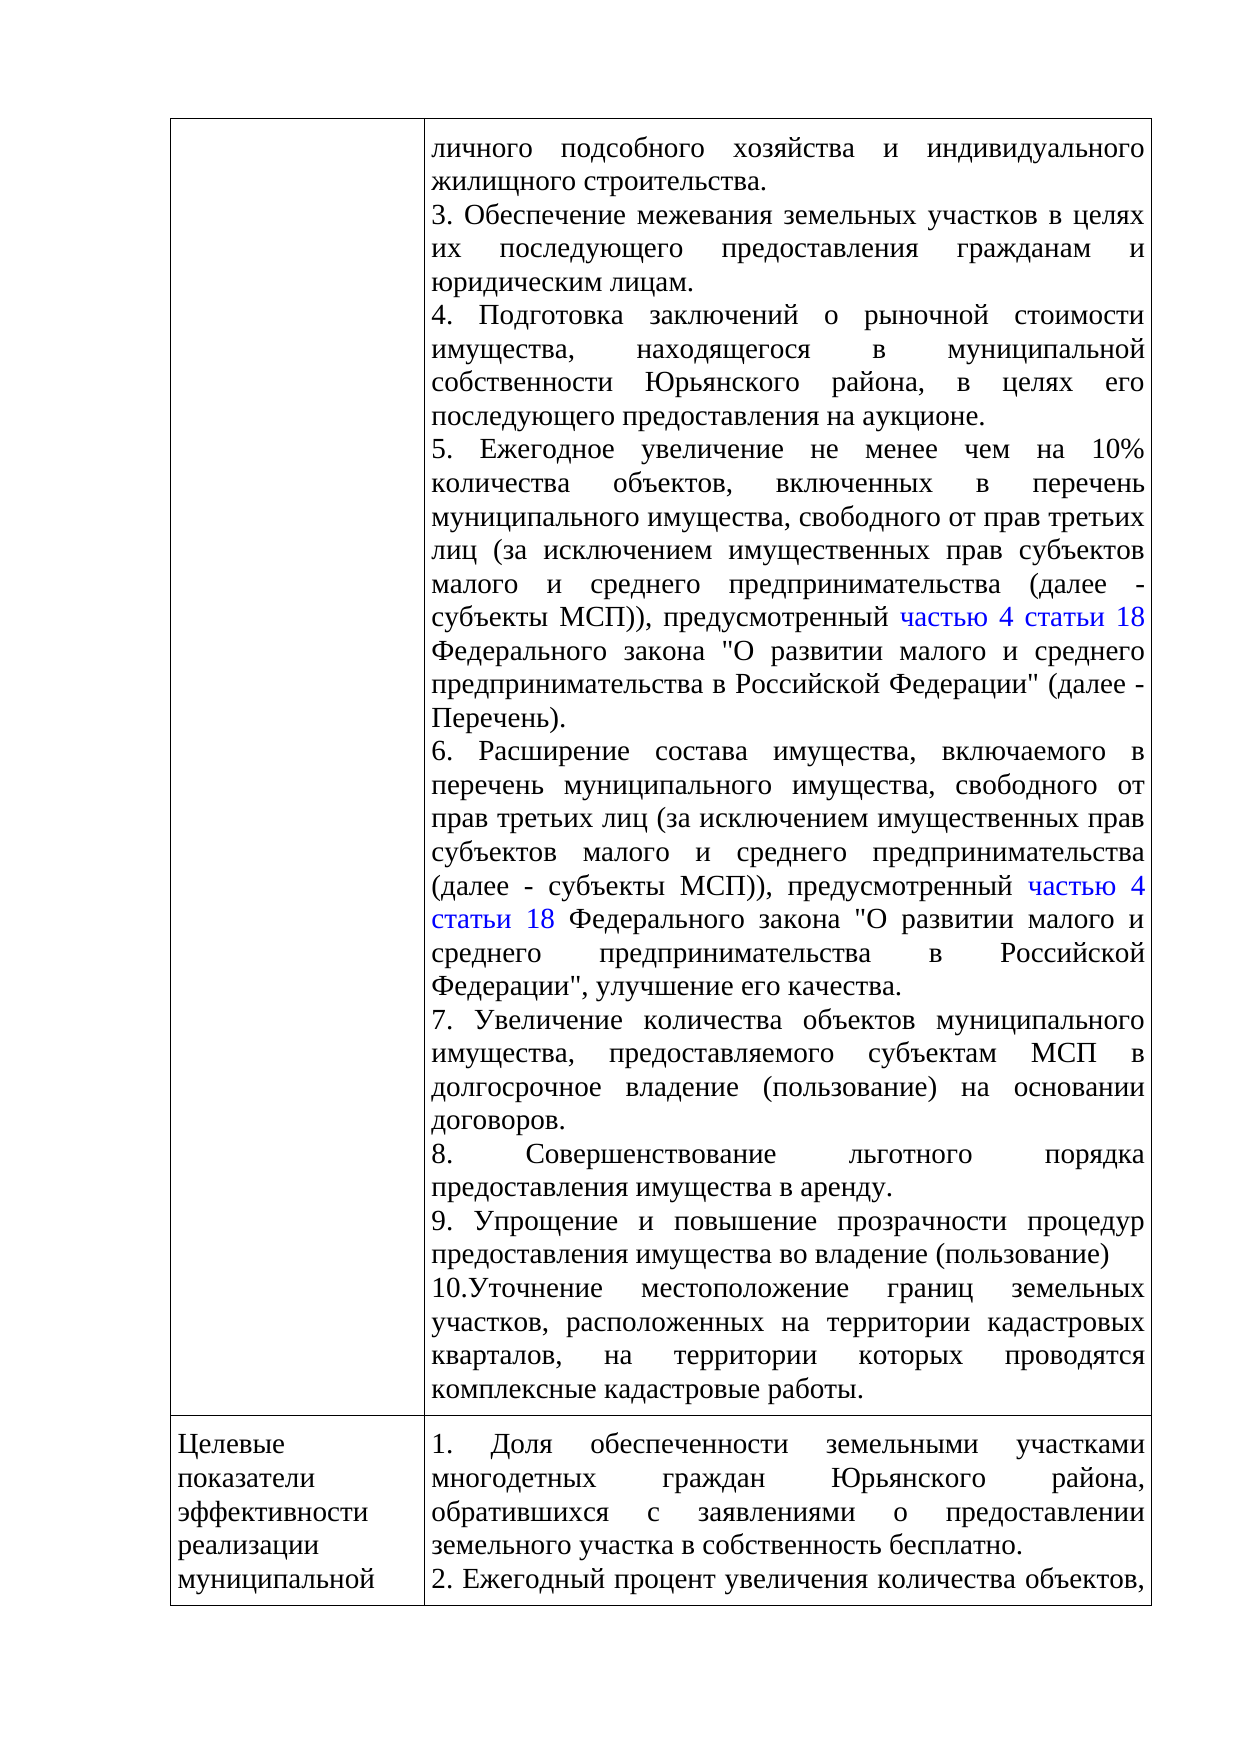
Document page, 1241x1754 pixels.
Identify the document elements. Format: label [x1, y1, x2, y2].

table_cell [425, 119, 1151, 1415]
table_cell [171, 119, 424, 1415]
table_cell [171, 1416, 424, 1605]
table_cell [425, 1416, 1151, 1605]
